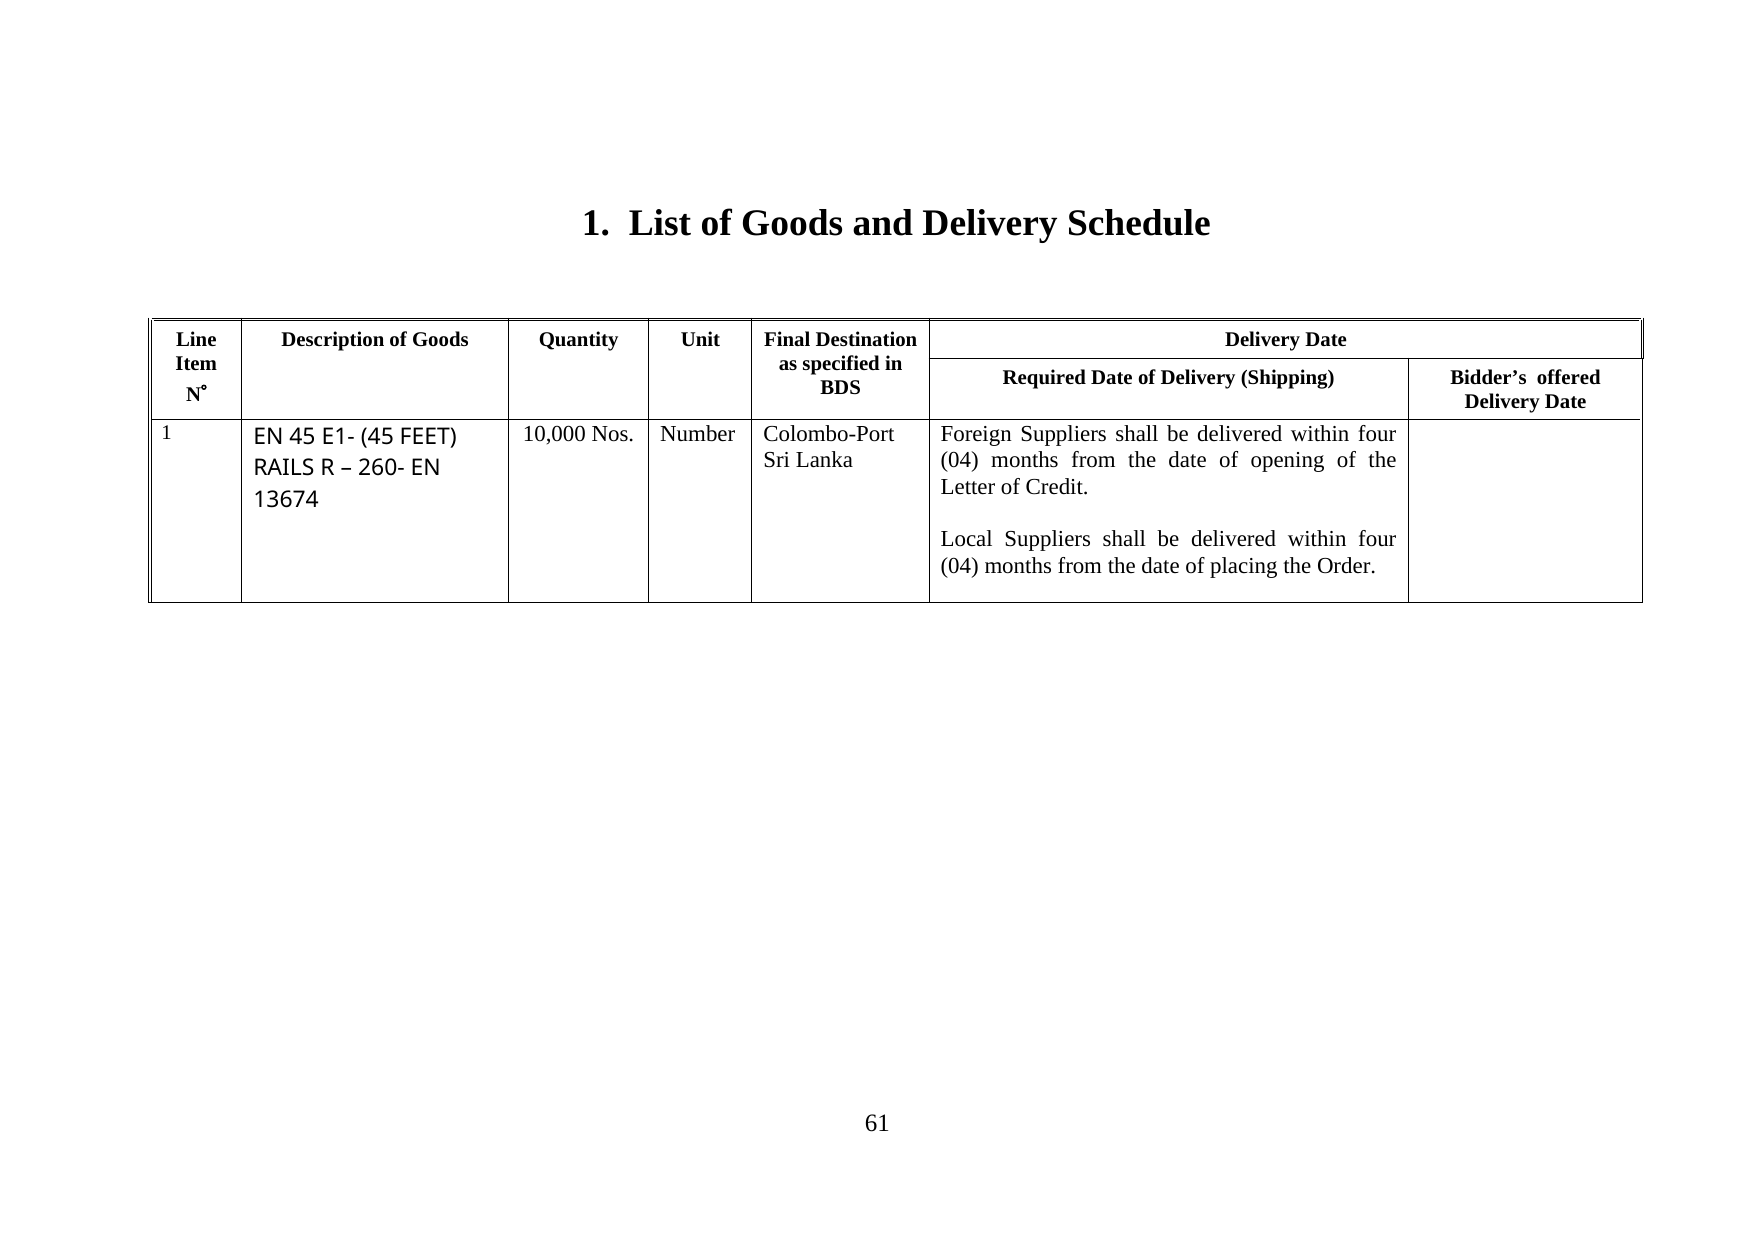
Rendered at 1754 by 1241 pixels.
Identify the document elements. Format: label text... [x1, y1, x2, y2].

table_cell Delivery Date [930, 318, 1642, 357]
table_cell Required Date of Delivery (Shipping) [930, 359, 1408, 419]
table_cell 1 [152, 420, 241, 602]
table_cell Quantity [509, 321, 648, 419]
table_cell Description of Goods [242, 321, 508, 419]
table_cell EN 45 E1- (45 FEET) RAILS R – 260- EN 13674 [242, 420, 508, 602]
table_cell Colombo-Port Sri Lanka [752, 420, 929, 602]
table_cell Foreign Suppliers shall be delivered within four (04) months from the date of opening of the Letter of Credit. Local Suppliers shall be delivered within four (04) months from the date of placing the Order. [930, 420, 1408, 602]
table_cell 10,000 Nos. [509, 420, 648, 602]
table_header 1. List of Goods and Delivery Schedule [150, 188, 1642, 318]
table_cell [1409, 419, 1642, 602]
table_cell Unit [649, 321, 751, 419]
table_cell Final Destination as specified in BDS [752, 321, 929, 419]
table_cell Line Item N [152, 319, 241, 419]
table_cell Number [649, 420, 751, 602]
table_cell Bidder’s offered Delivery Date [1409, 359, 1642, 419]
